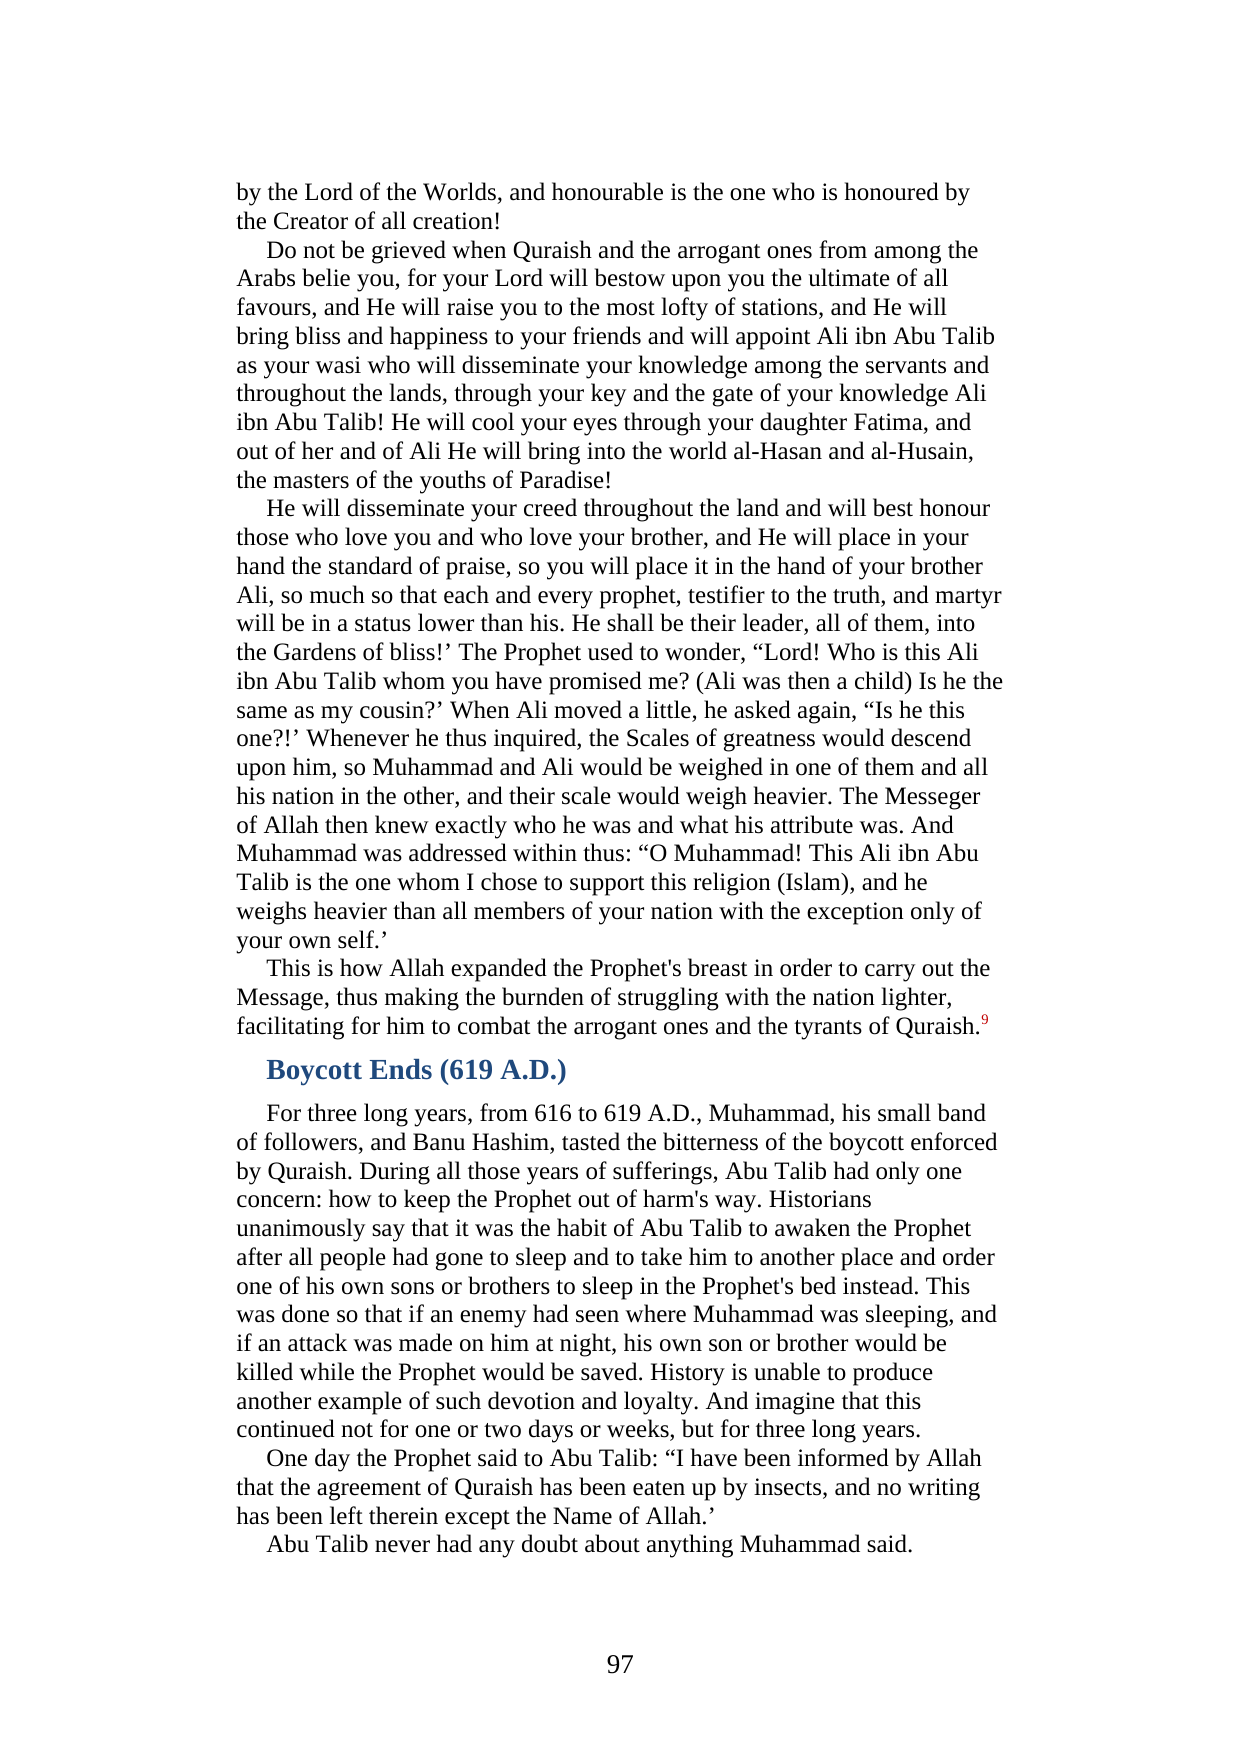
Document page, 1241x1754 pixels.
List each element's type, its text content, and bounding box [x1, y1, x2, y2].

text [236, 177, 1004, 235]
text One day the Prophet said to Abu Talib: “I have been informed by Allah that the agreement of Quraish has been eaten up by insects, and no writing has been left therein except the Name of Allah.’ [236, 1443, 1004, 1529]
subtitle Boycott Ends (619 A.D.) [236, 1052, 1004, 1086]
text Abu Talib never had any doubt about anything Muhammad said. [236, 1529, 1004, 1558]
text For three long years, from 616 to 619 A.D., Muhammad, his small band of followers, and Banu Hashim, tasted the bitterness of the boycott enforced by Quraish. During all those years of sufferings, Abu Talib had only one concern: how to keep the Prophet out of harm's way. Historians unanimously say that it was the habit of Abu Talib to awaken the Prophet after all people had gone to sleep and to take him to another place and order one of his own sons or brothers to sleep in the Prophet's bed instead. This was done so that if an enemy had seen where Muhammad was sleeping, and if an attack was made on him at night, his own son or brother would be killed while the Prophet would be saved. History is unable to produce another example of such devotion and loyalty. And imagine that this continued not for one or two days or weeks, but for three long years. [236, 1098, 1004, 1443]
text This is how Allah expanded the Prophet's breast in order to carry out the Message, thus making the burnden of struggling with the nation lighter, facilitating for him to combat the arrogant ones and the tyrants of Quraish.9 [236, 953, 1004, 1040]
text He will disseminate your creed throughout the land and will best honour those who love you and who love your brother, and He will place in your hand the standard of praise, so you will place it in the hand of your brother Ali, so much so that each and every prophet, testifier to the truth, and martyr will be in a status lower than his. He shall be their leader, all of them, into the Gardens of bliss!’ The Prophet used to wonder, “Lord! Who is this Ali ibn Abu Talib whom you have promised me? (Ali was then a child) Is he the same as my cousin?’ When Ali moved a little, he asked again, “Is he this one?!’ Whenever he thus inquired, the Scales of greatness would descend upon him, so Muhammad and Ali would be weighed in one of them and all his nation in the other, and their scale would weigh heavier. The Messeger of Allah then knew exactly who he was and what his attribute was. And Muhammad was addressed within thus: “O Muhammad! This Ali ibn Abu Talib is the one whom I chose to support this religion (Islam), and he weighs heavier than all members of your nation with the exception only of your own self.’ [236, 493, 1004, 953]
text Do not be grieved when Quraish and the arrogant ones from among the Arabs belie you, for your Lord will bestow upon you the ultimate of all favours, and He will raise you to the most lofty of stations, and He will bring bliss and happiness to your friends and will appoint Ali ibn Abu Talib as your wasi who will disseminate your knowledge among the servants and throughout the lands, through your key and the gate of your knowledge Ali ibn Abu Talib! He will cool your eyes through your daughter Fatima, and out of her and of Ali He will bring into the world al-Hasan and al-Husain, the masters of the youths of Paradise! [236, 235, 1004, 493]
